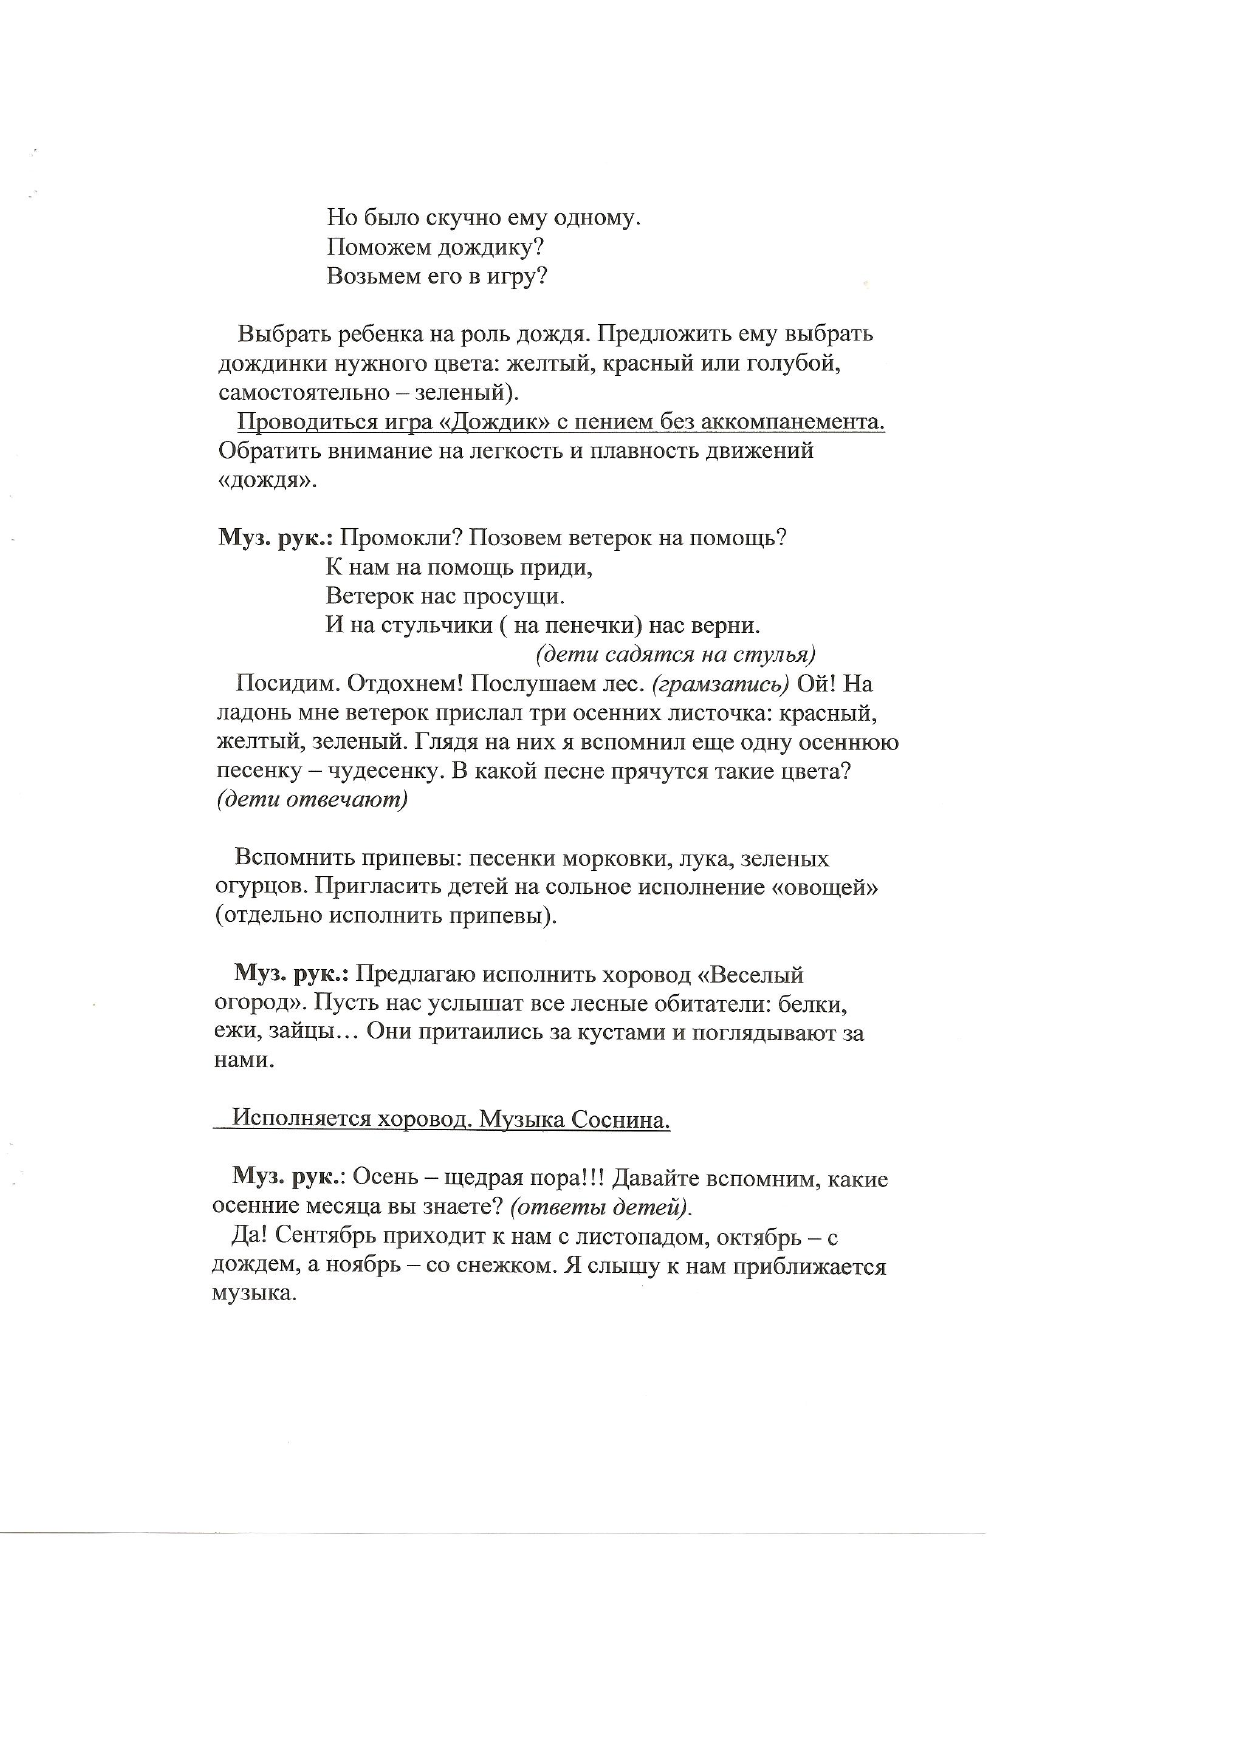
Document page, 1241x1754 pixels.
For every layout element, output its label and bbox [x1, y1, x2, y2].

picture [0, 118, 1018, 1538]
